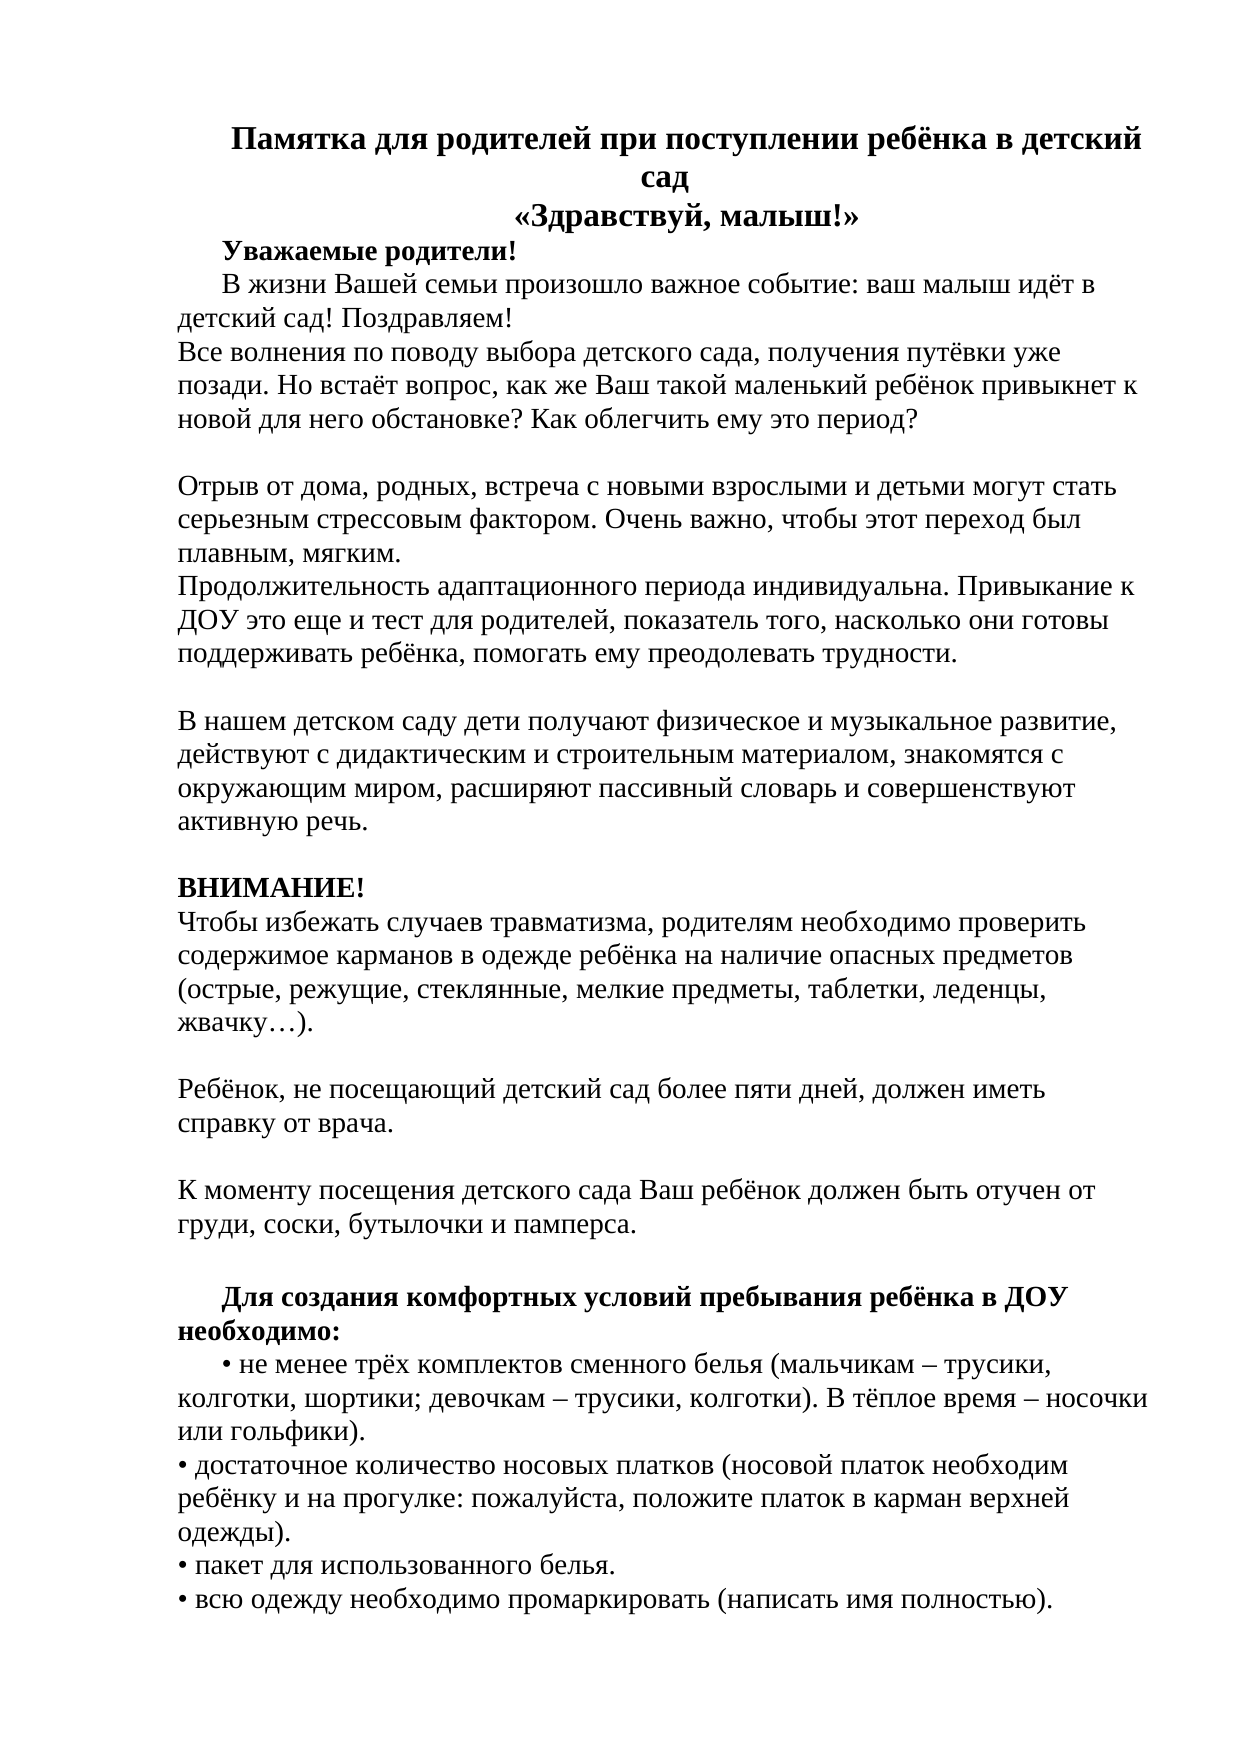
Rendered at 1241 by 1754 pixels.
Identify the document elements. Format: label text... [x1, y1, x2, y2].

text В нашем детском саду дети получают физическое и музыкальное развитие, действуют с дидактическим и строительным материалом, знакомятся с окружающим миром, расширяют пассивный словарь и совершенствуют активную речь. ВНИМАНИЕ! Чтобы избежать случаев травматизма, родителям необходимо проверить содержимое карманов в одежде ребёнка на наличие опасных предметов (острые, режущие, стеклянные, мелкие предметы, таблетки, леденцы, жвачку…). Ребёнок, не посещающий детский сад более пяти дней, должен иметь справку от врача. К моменту посещения детского сада Ваш ребёнок должен быть отучен от груди, соски, бутылочки и памперса. [177, 669, 1152, 1239]
text «Здравствуй, малыш!» [177, 195, 1152, 233]
text Памятка для родителей при поступлении ребёнка в детский сад [177, 118, 1152, 195]
text Уважаемые родители! [177, 233, 1152, 267]
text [177, 1346, 1152, 1614]
text Отрыв от дома, родных, встреча с новыми взрослыми и детьми могут стать серьезным стрессовым фактором. Очень важно, чтобы этот переход был плавным, мягким. Продолжительность адаптационного периода индивидуальна. Привыкание к ДОУ это еще и тест для родителей, показатель того, насколько они готовы поддерживать ребёнка, помогать ему преодолевать трудности. [177, 434, 1152, 669]
text Для создания комфортных условий пребывания ребёнка в ДОУ необходимо: [177, 1279, 1152, 1346]
text В жизни Вашей семьи произошло важное событие: ваш малыш идёт в детский сад! Поздравляем! Все волнения по поводу выбора детского сада, получения путёвки уже позади. Но встаёт вопрос, как же Ваш такой маленький ребёнок привыкнет к новой для него обстановке? Как облегчить ему это период? [177, 267, 1152, 434]
